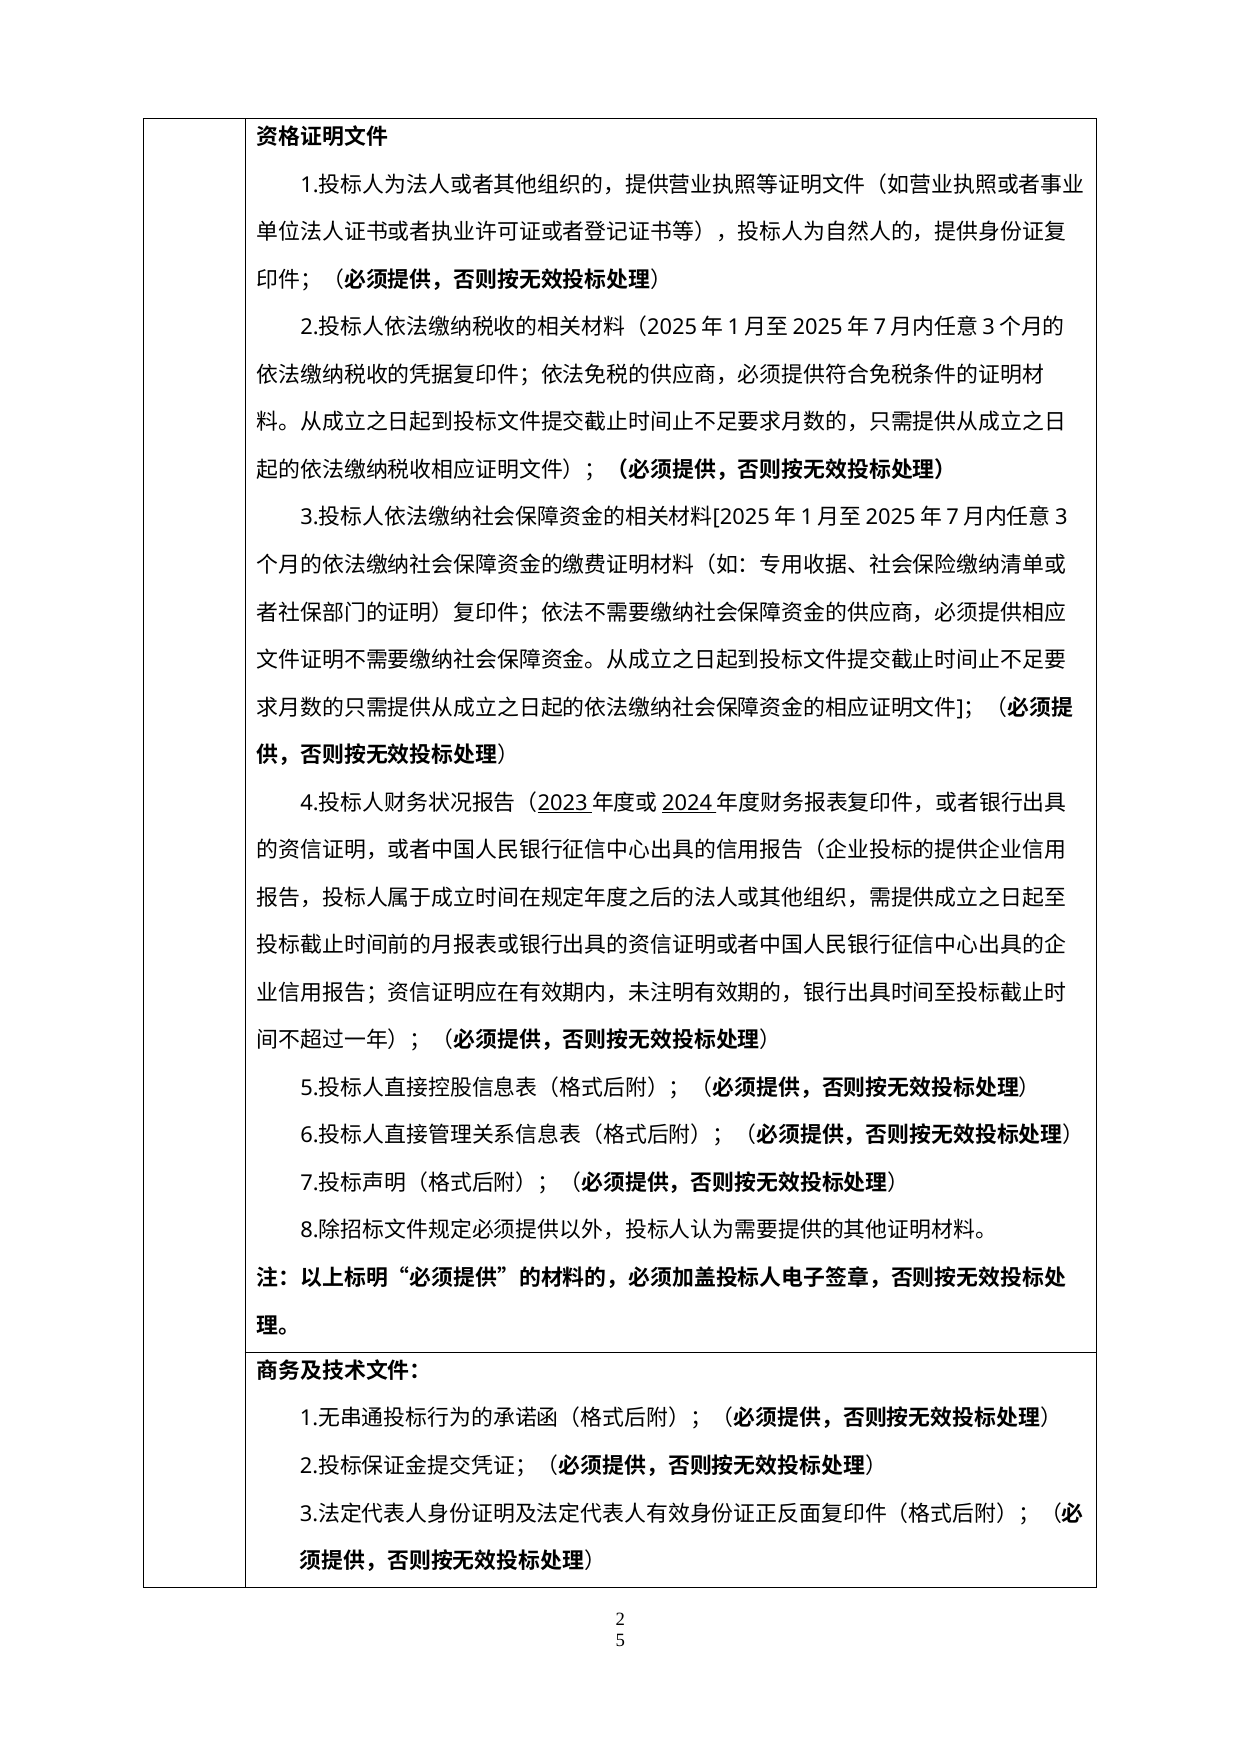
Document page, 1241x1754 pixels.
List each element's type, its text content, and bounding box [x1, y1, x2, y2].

table_cell 5 [144, 119, 245, 1587]
table_cell 资格证明文件 1.投标人为法人或者其他组织的，提供营业执照等证明文件（如营业执照或者事业单位法人证书或者执业许可证或者登记证书等），投标人为自然人的，提供身份证复印件；（必须提供，否则按无效投标处理） 2.投标人依法缴纳税收的相关材料（2025年1月至2025年7月内任意3个月的依法缴纳税收的凭据复印件；依法免税的供应商，必须提供符合免税条件的证明材料。从成立之日起到投标文件提交截止时间止不足要求月数的，只需提供从成立之日起的依法缴纳税收相应证明文件）；（必须提供，否则按无效投标处理） 3.投标人依法缴纳社会保障资金的相关材料[2025年1月至2025年7月内任意3个月的依法缴纳社会保障资金的缴费证明材料（如：专用收据、社会保险缴纳清单或者社保部门的证明）复印件；依法不需要缴纳社会保障资金的供应商，必须提供相应文件证明不需要缴纳社会保障资金。从成立之日起到投标文件提交截止时间止不足要求月数的只需提供从成立之日起的依法缴纳社会保障资金的相应证明文件]；（必须提供，否则按无效投标处理） 4.投标人财务状况报告（2023年度或2024年度财务报表复印件，或者银行出具的资信证明，或者中国人民银行征信中心出具的信用报告（企业投标的提供企业信用报告，投标人属于成立时间在规定年度之后的法人或其他组织，需提供成立之日起至投标截止时间前的月报表或银行出具的资信证明或者中国人民银行征信中心出具的企业信用报告；资信证明应在有效期内，未注明有效期的，银行出具时间至投标截止时间不超过一年）；（必须提供，否则按无效投标处理） 5.投标人直接控股信息表（格式后附）；（必须提供，否则按无效投标处理） 6.投标人直接管理关系信息表（格式后附）；（必须提供，否则按无效投标处理） 7.投标声明（格式后附）；（必须提供，否则按无效投标处理） 8.除招标文件规定必须提供以外，投标人认为需要提供的其他证明材料。 注：以上标明“必须提供”的材料的，必须加盖投标人电子签章，否则按无效投标处理。 [246, 119, 1096, 1352]
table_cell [246, 1353, 1096, 1587]
